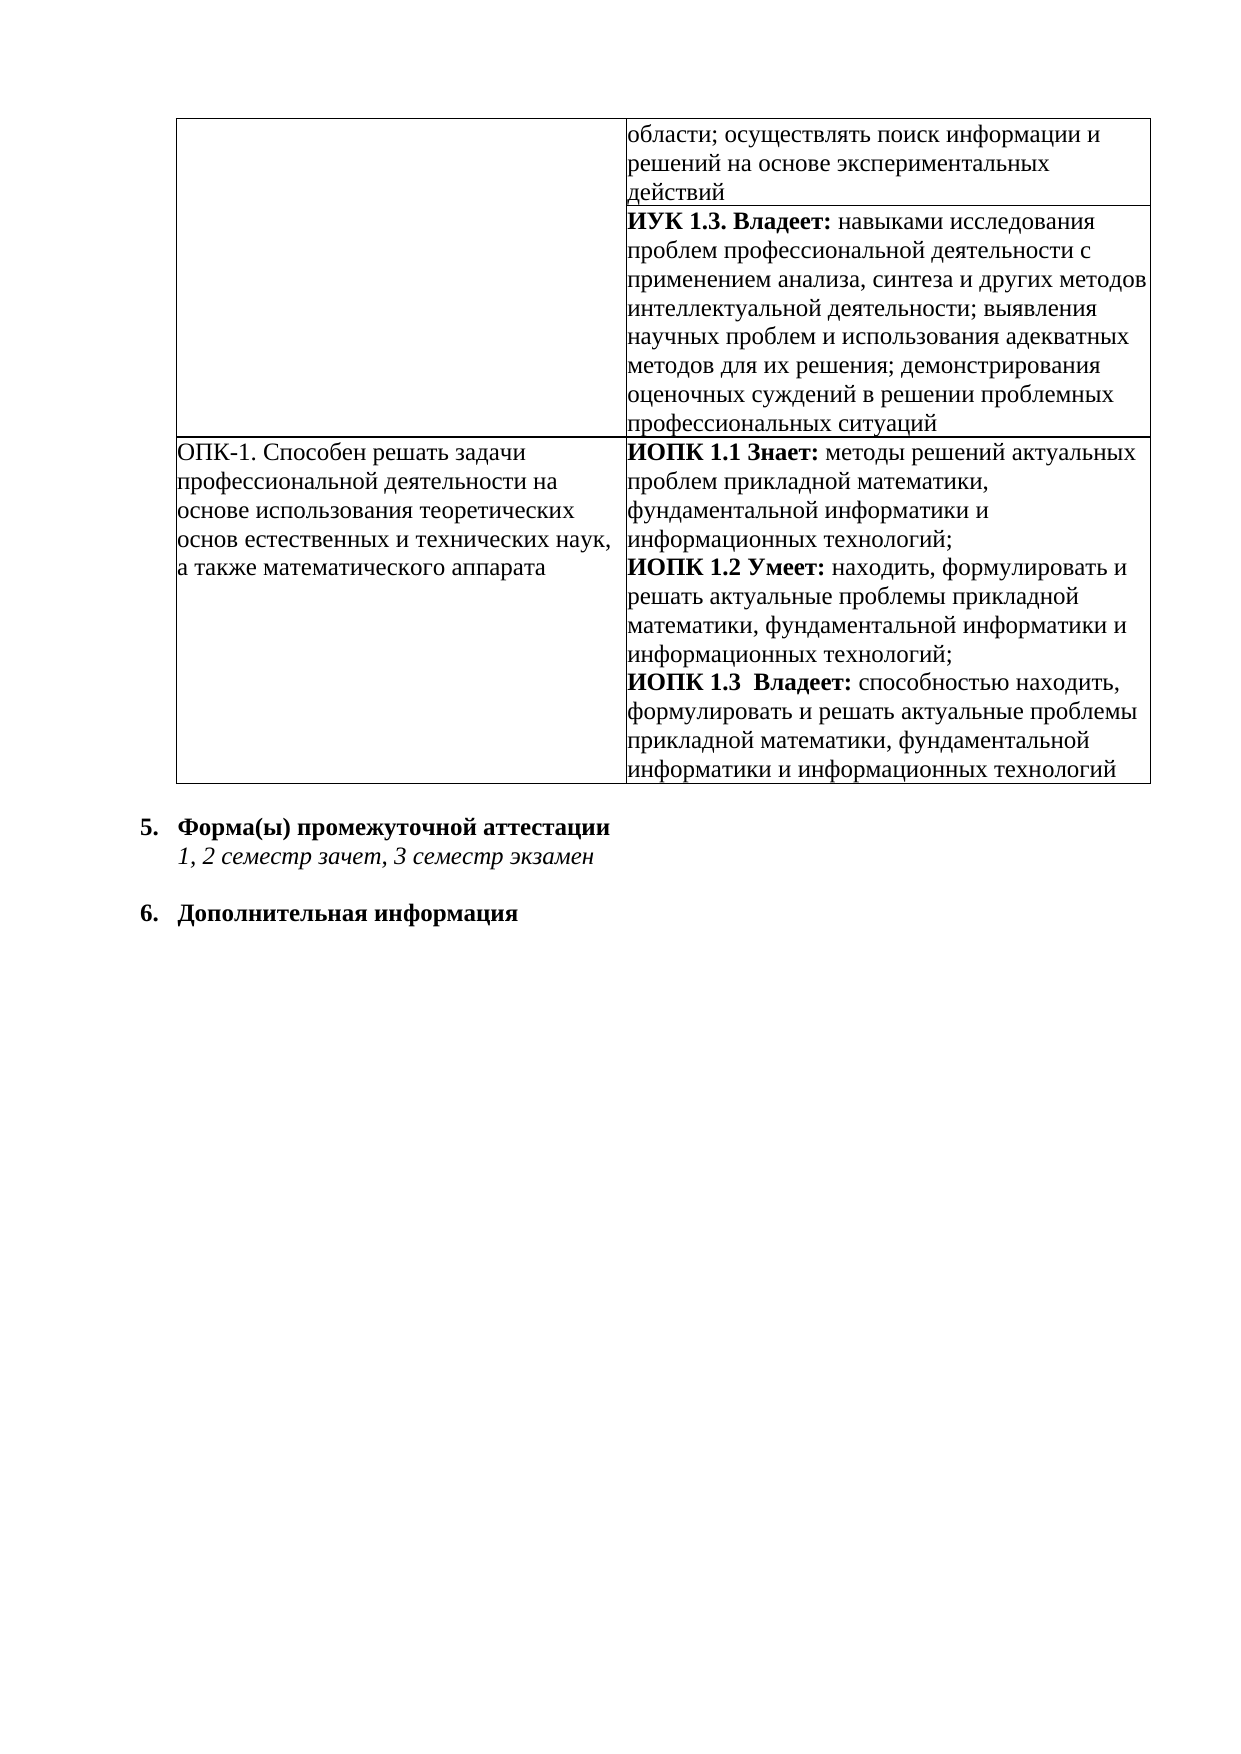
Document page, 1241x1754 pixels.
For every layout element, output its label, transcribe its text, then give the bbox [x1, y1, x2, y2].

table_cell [627, 119, 1150, 205]
table_cell ИОПК 1.1 Знает: методы решений актуальных проблем прикладной математики, фундаментальной информатики и информационных технологий; ИОПК 1.2 Умеет: находить, формулировать и решать актуальные проблемы прикладной математики, фундаментальной информатики и информационных технологий; ИОПК 1.3 Владеет: способностью находить, формулировать и решать актуальные проблемы прикладной математики, фундаментальной информатики и информационных технологий [627, 438, 1150, 782]
list 1, 2 семестр зачет, 3 семестр экзамен [177, 841, 1152, 870]
table_cell ИУК 1.3. Владеет: навыками исследования проблем профессиональной деятельности с применением анализа, синтеза и других методов интеллектуальной деятельности; выявления научных проблем и использования адекватных методов для их решения; демонстрирования оценочных суждений в решении проблемных профессиональных ситуаций [627, 206, 1150, 436]
list Форма(ы) промежуточной аттестации [140, 812, 1152, 841]
table_cell ОПК-1. Способен решать задачи профессиональной деятельности на основе использования теоретических основ естественных и технических наук, а также математического аппарата [177, 438, 626, 782]
list Дополнительная информация [140, 898, 1152, 927]
